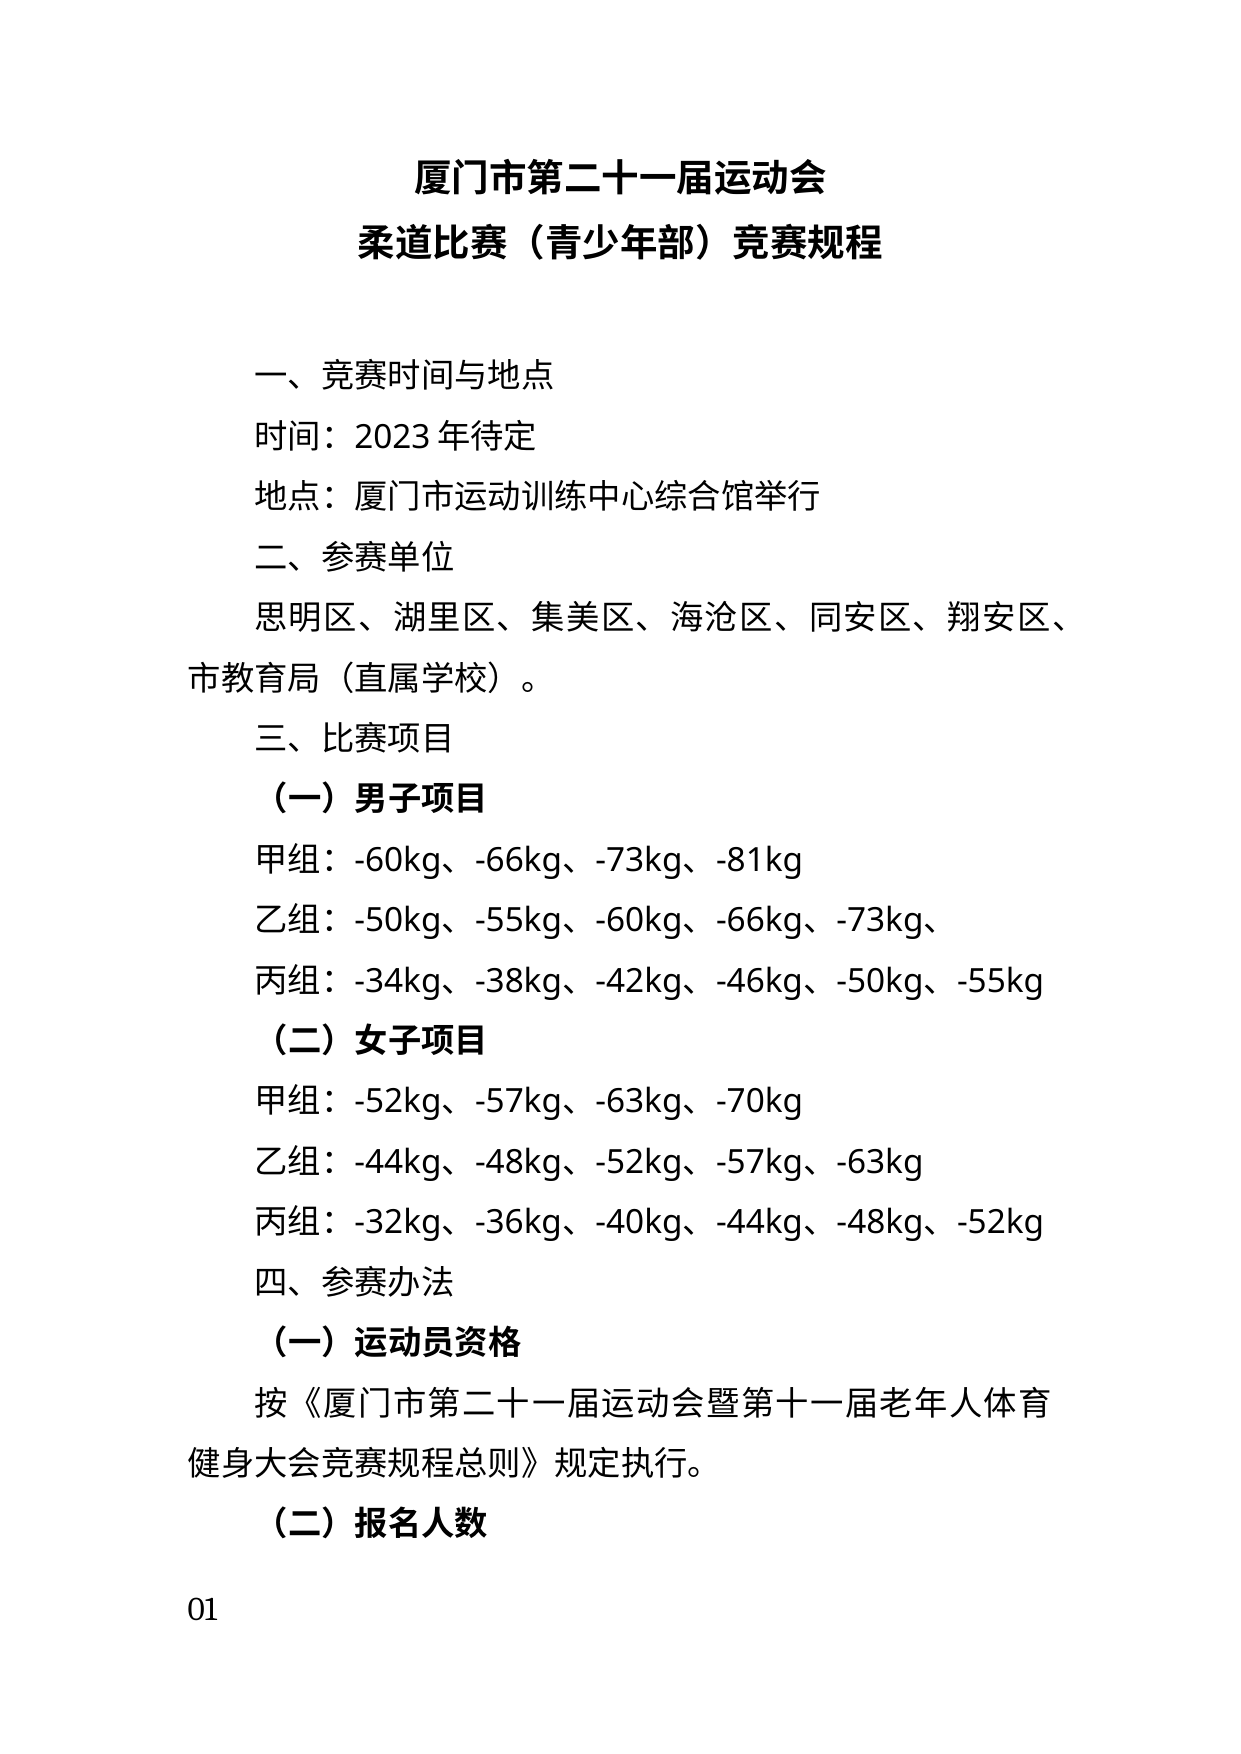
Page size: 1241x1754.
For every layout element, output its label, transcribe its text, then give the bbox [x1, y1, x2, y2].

text 地点：厦门市运动训练中心综合馆举行 [187, 460, 1053, 521]
text 思明区、湖里区、集美区、海沧区、同安区、翔安区、市教育局（直属学校）。 [187, 581, 1053, 702]
text 丙组：-34kg、-38kg、-42kg、-46kg、-50kg、-55kg [187, 944, 1053, 1004]
text （二）报名人数 [187, 1487, 1053, 1548]
text 乙组：-50kg、-55kg、-60kg、-66kg、-73kg、 [187, 883, 1053, 944]
text 丙组：-32kg、-36kg、-40kg、-44kg、-48kg、-52kg [187, 1185, 1053, 1246]
text 厦门市第二十一届运动会 [187, 150, 1053, 202]
text （一）男子项目 [187, 762, 1053, 823]
text （一）运动员资格 [187, 1306, 1053, 1367]
text 柔道比赛（青少年部）竞赛规程 [187, 214, 1053, 267]
text 一、竞赛时间与地点 [187, 339, 1053, 400]
text 四、参赛办法 [187, 1246, 1053, 1306]
text 时间：2023年待定 [187, 400, 1053, 460]
text 三、比赛项目 [187, 702, 1053, 762]
text 按《厦门市第二十一届运动会暨第十一届老年人体育健身大会竞赛规程总则》规定执行。 [187, 1367, 1053, 1487]
text （二）女子项目 [187, 1004, 1053, 1064]
text 甲组：-52kg、-57kg、-63kg、-70kg [187, 1064, 1053, 1125]
text 二、参赛单位 [187, 521, 1053, 581]
text 甲组：-60kg、-66kg、-73kg、-81kg [187, 823, 1053, 883]
text 乙组：-44kg、-48kg、-52kg、-57kg、-63kg [187, 1125, 1053, 1185]
